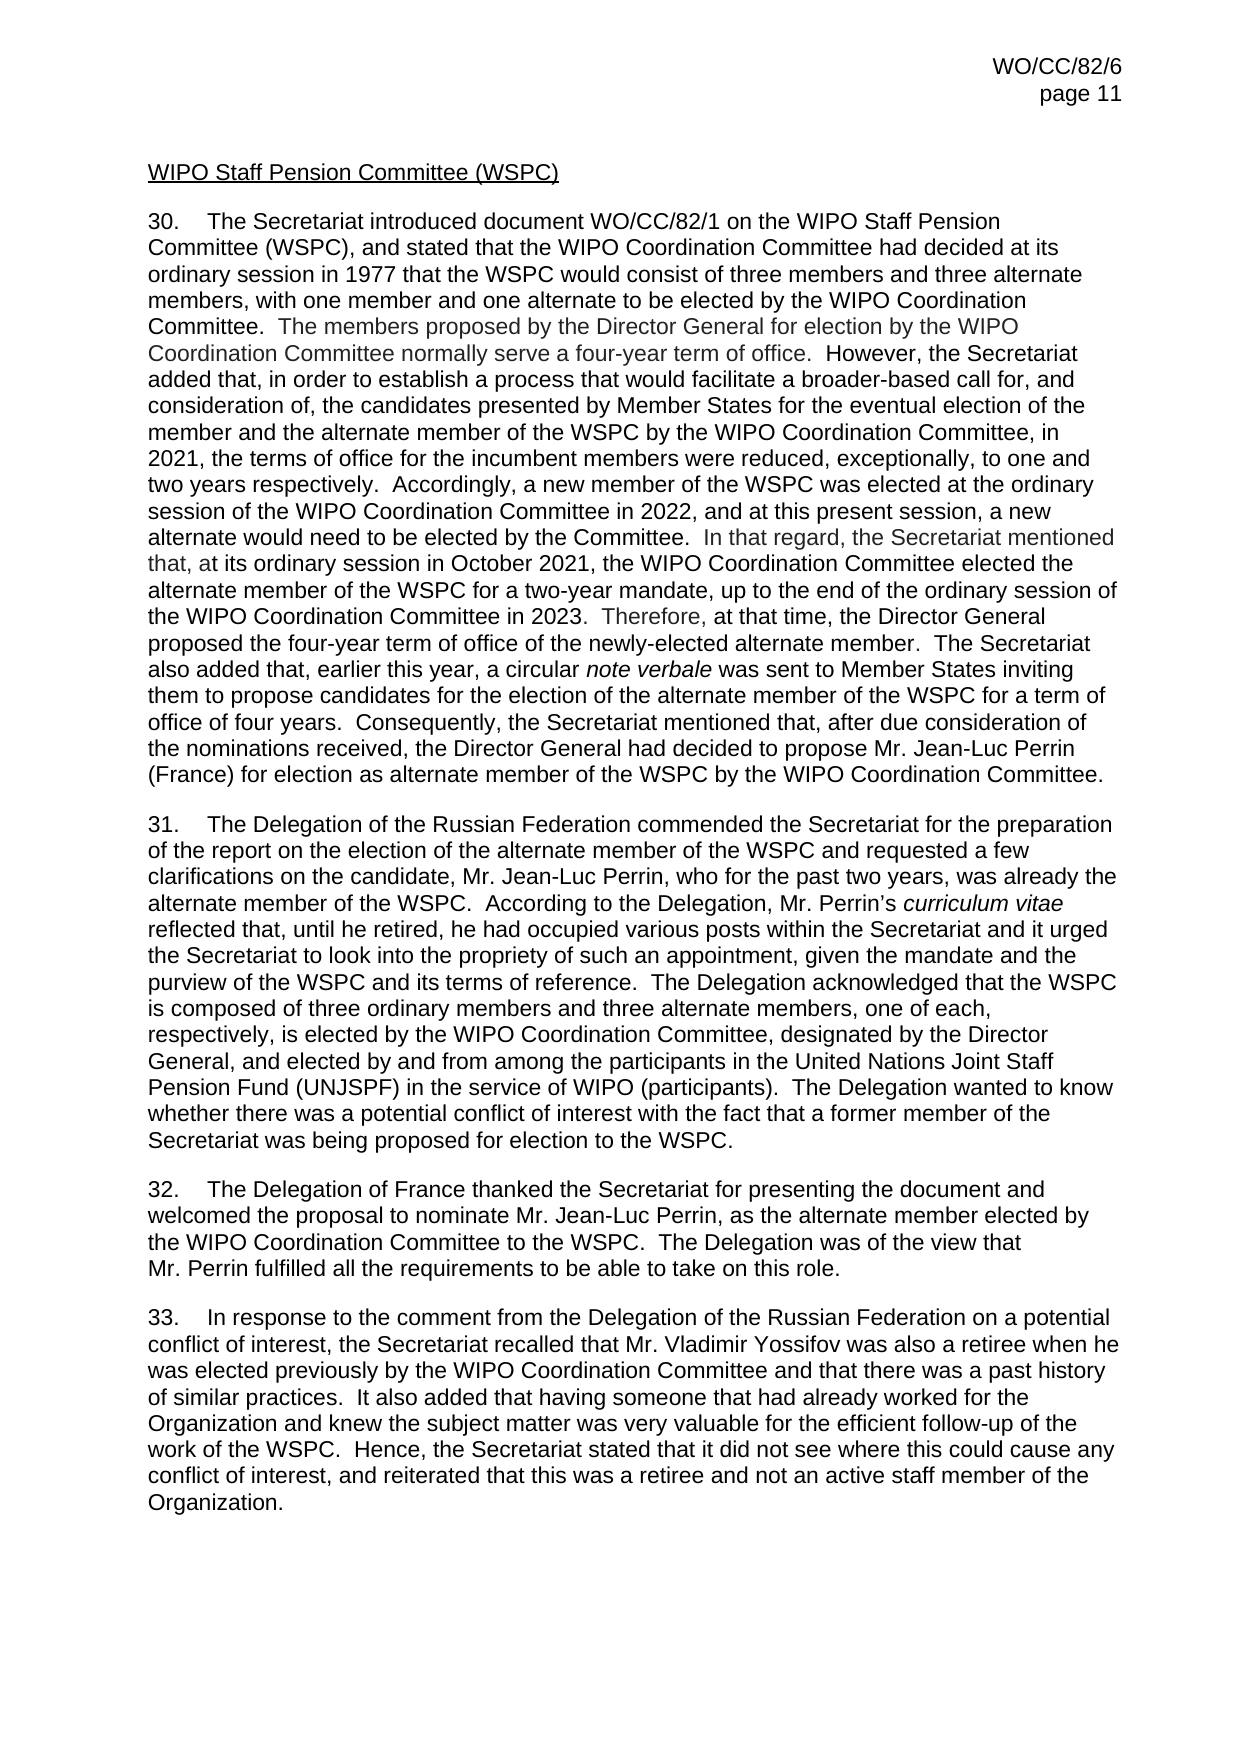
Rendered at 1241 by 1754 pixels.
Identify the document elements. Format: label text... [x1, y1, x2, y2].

text The Secretariat introduced document WO/CC/82/1 on the WIPO Staff Pension Committee (WSPC), and stated that the WIPO Coordination Committee had decided at its ordinary session in 1977 that the WSPC would consist of three members and three alternate members, with one member and one alternate to be elected by the WIPO Coordination Committee. The members proposed by the Director General for election by the WIPO Coordination Committee normally serve a four-year term of office. However, the Secretariat added that, in order to establish a process that would facilitate a broader-based call for, and consideration of, the candidates presented by Member States for the eventual election of the member and the alternate member of the WSPC by the WIPO Coordination Committee, in 2021, the terms of office for the incumbent members were reduced, exceptionally, to one and two years respectively. Accordingly, a new member of the WSPC was elected at the ordinary session of the WIPO Coordination Committee in 2022, and at this present session, a new alternate would need to be elected by the Committee. In that regard, the Secretariat mentioned that, at its ordinary session in October 2021, the WIPO Coordination Committee elected the alternate member of the WSPC for a two-year mandate, up to the end of the ordinary session of the WIPO Coordination Committee in 2023. Therefore, at that time, the Director General proposed the four-year term of office of the newly-elected alternate member. The Secretariat also added that, earlier this year, a circular note verbale was sent to Member States inviting them to propose candidates for the election of the alternate member of the WSPC for a term of office of four years. Consequently, the Secretariat mentioned that, after due consideration of the nominations received, the Director General had decided to propose Mr. Jean-Luc Perrin (France) for election as alternate member of the WSPC by the WIPO Coordination Committee. [148, 208, 1122, 788]
text The Delegation of France thanked the Secretariat for presenting the document and welcomed the proposal to nominate Mr. Jean-Luc Perrin, as the alternate member elected by the WIPO Coordination Committee to the WSPC. The Delegation was of the view that Mr. Perrin fulfilled all the requirements to be able to take on this role. [148, 1176, 1122, 1281]
text In response to the comment from the Delegation of the Russian Federation on a potential conflict of interest, the Secretariat recalled that Mr. Vladimir Yossifov was also a retiree when he was elected previously by the WIPO Coordination Committee and that there was a past history of similar practices. It also added that having someone that had already worked for the Organization and knew the subject matter was very valuable for the efficient follow-up of the work of the WSPC. Hence, the Secretariat stated that it did not see where this could cause any conflict of interest, and reiterated that this was a retiree and not an active staff member of the Organization. [148, 1304, 1122, 1515]
text The Delegation of the Russian Federation commended the Secretariat for the preparation of the report on the election of the alternate member of the WSPC and requested a few clarifications on the candidate, Mr. Jean-Luc Perrin, who for the past two years, was already the alternate member of the WSPC. According to the Delegation, Mr. Perrin’s curriculum vitae reflected that, until he retired, he had occupied various posts within the Secretariat and it urged the Secretariat to look into the propriety of such an appointment, given the mandate and the purview of the WSPC and its terms of reference. The Delegation acknowledged that the WSPC is composed of three ordinary members and three alternate members, one of each, respectively, is elected by the WIPO Coordination Committee, designated by the Director General, and elected by and from among the participants in the United Nations Joint Staff Pension Fund (UNJSPF) in the service of WIPO (participants). The Delegation wanted to know whether there was a potential conflict of interest with the fact that a former member of the Secretariat was being proposed for election to the WSPC. [148, 811, 1122, 1153]
list WIPO Staff Pension Committee (WSPC) [148, 158, 1122, 185]
